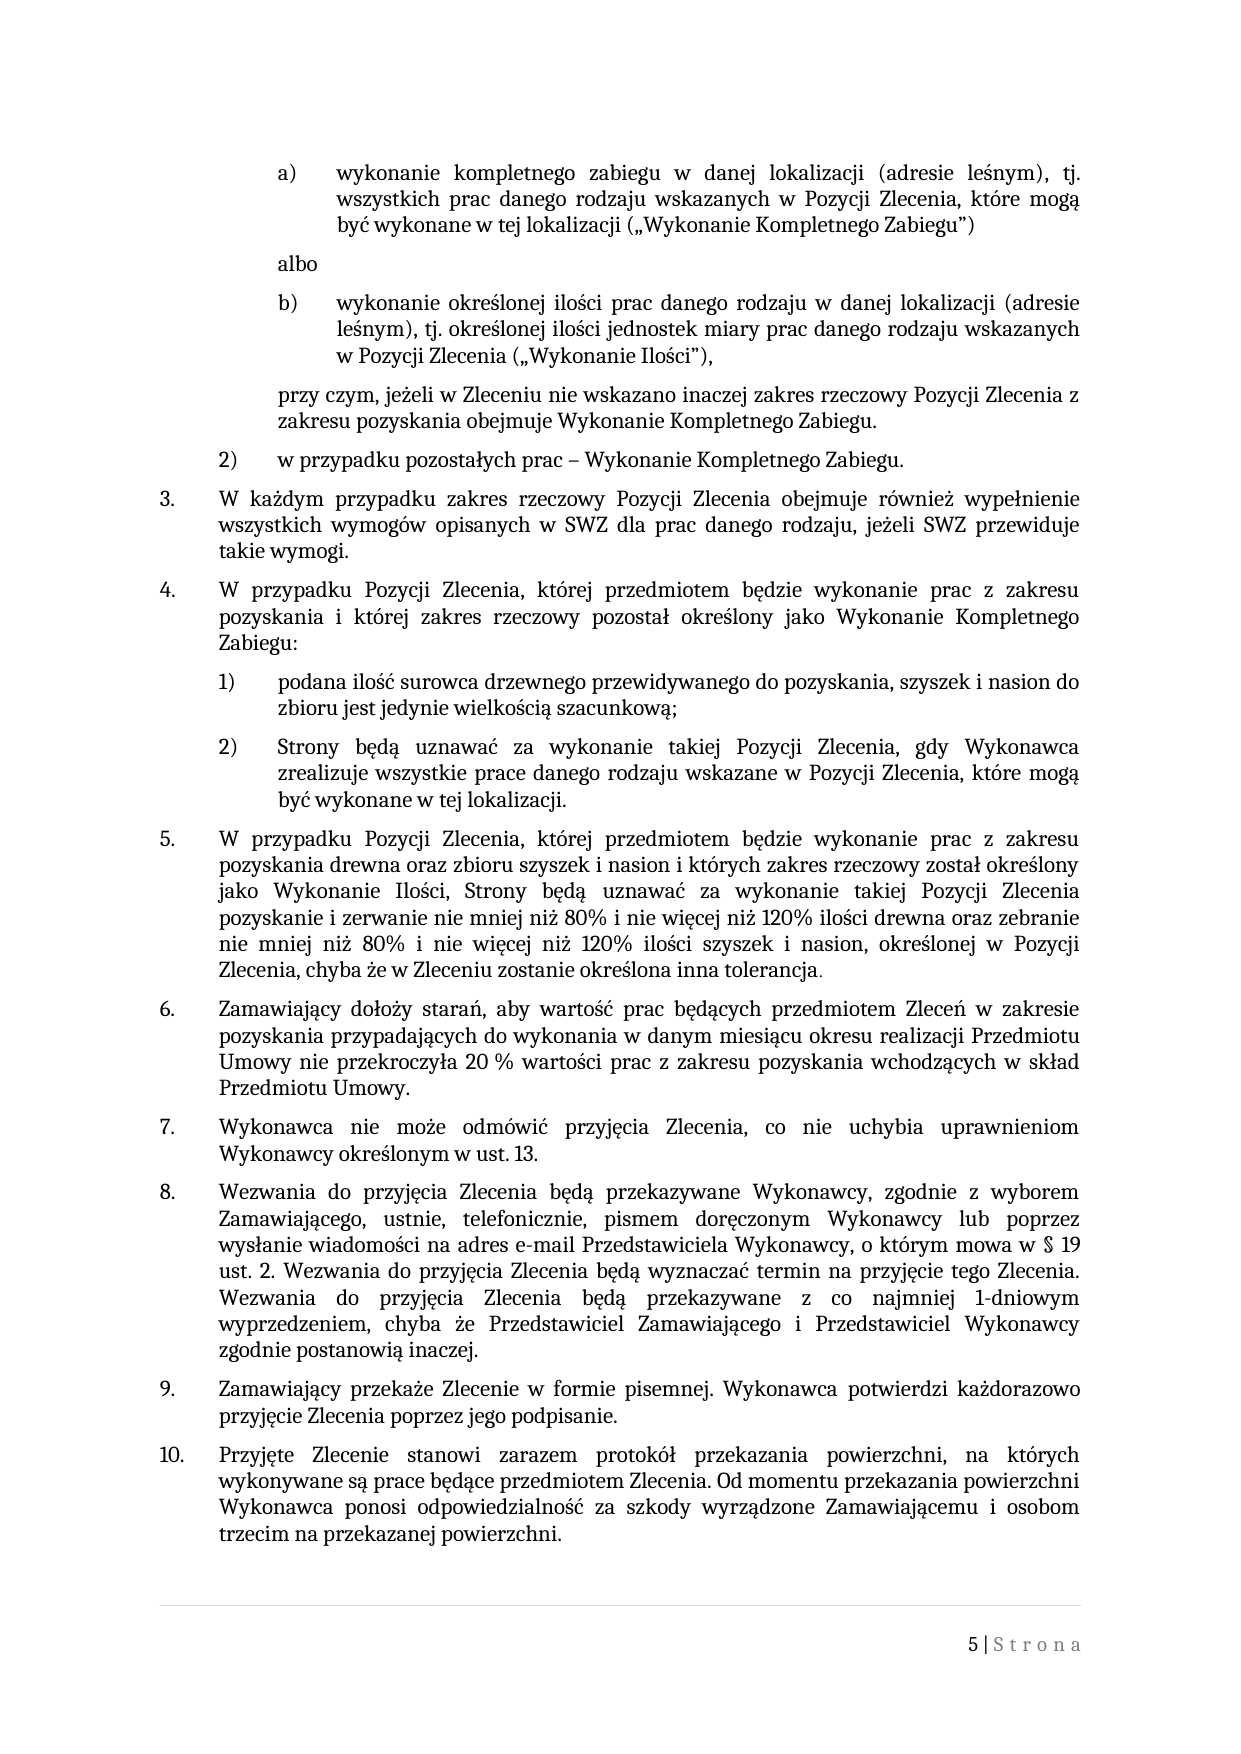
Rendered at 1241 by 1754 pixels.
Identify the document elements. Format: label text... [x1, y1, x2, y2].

list W każdym przypadku zakres rzeczowy Pozycji Zlecenia obejmuje również wypełnienie wszystkich wymogów opisanych w SWZ dla prac danego rodzaju, jeżeli SWZ przewiduje takie wymogi. [159, 486, 1081, 564]
list Wykonawca nie może odmówić przyjęcia Zlecenia, co nie uchybia uprawnieniom Wykonawcy określonym w ust. 13. [159, 1114, 1081, 1167]
list podana ilość surowca drzewnego przewidywanego do pozyskania, szyszek i nasion do zbioru jest jedynie wielkością szacunkową; [218, 669, 1081, 721]
list Zamawiający dołoży starań, aby wartość prac będących przedmiotem Zleceń w zakresie pozyskania przypadających do wykonania w danym miesiącu okresu realizacji Przedmiotu Umowy nie przekroczyła 20 % wartości prac z zakresu pozyskania wchodzących w skład Przedmiotu Umowy. [159, 996, 1081, 1101]
list Zamawiający przekaże Zlecenie w formie pisemnej. Wykonawca potwierdzi każdorazowo przyjęcie Zlecenia poprzez jego podpisanie. [159, 1376, 1081, 1429]
list wykonanie określonej ilości prac danego rodzaju w danej lokalizacji (adresie leśnym), tj. określonej ilości jednostek miary prac danego rodzaju wskazanych w Pozycji Zlecenia („Wykonanie Ilości”), [278, 290, 1081, 369]
list W przypadku Pozycji Zlecenia, której przedmiotem będzie wykonanie prac z zakresu pozyskania drewna oraz zbioru szyszek i nasion i których zakres rzeczowy został określony jako Wykonanie Ilości, Strony będą uznawać za wykonanie takiej Pozycji Zlecenia pozyskanie i zerwanie nie mniej niż 80% i nie więcej niż 120% ilości drewna oraz zebranie nie mniej niż 80% i nie więcej niż 120% ilości szyszek i nasion, określonej w Pozycji Zlecenia, chyba że w Zleceniu zostanie określona inna tolerancja. [159, 825, 1081, 983]
list Przyjęte Zlecenie stanowi zarazem protokół przekazania powierzchni, na których wykonywane są prace będące przedmiotem Zlecenia. Od momentu przekazania powierzchni Wykonawca ponosi odpowiedzialność za szkody wyrządzone Zamawiającemu i osobom trzecim na przekazanej powierzchni. [159, 1441, 1081, 1547]
text albo [278, 251, 1081, 277]
list W przypadku Pozycji Zlecenia, której przedmiotem będzie wykonanie prac z zakresu pozyskania i której zakres rzeczowy pozostał określony jako Wykonanie Kompletnego Zabiegu: [159, 577, 1081, 656]
list Wezwania do przyjęcia Zlecenia będą przekazywane Wykonawcy, zgodnie z wyborem Zamawiającego, ustnie, telefonicznie, pismem doręczonym Wykonawcy lub poprzez wysłanie wiadomości na adres e-mail Przedstawiciela Wykonawcy, o którym mowa w § 19 ust. 2. Wezwania do przyjęcia Zlecenia będą wyznaczać termin na przyjęcie tego Zlecenia. Wezwania do przyjęcia Zlecenia będą przekazywane z co najmniej 1-dniowym wyprzedzeniem, chyba że Przedstawiciel Zamawiającego i Przedstawiciel Wykonawcy zgodnie postanowią inaczej. [159, 1179, 1081, 1364]
text przy czym, jeżeli w Zleceniu nie wskazano inaczej zakres rzeczowy Pozycji Zlecenia z zakresu pozyskania obejmuje Wykonanie Kompletnego Zabiegu. [278, 381, 1081, 434]
list Strony będą uznawać za wykonanie takiej Pozycji Zlecenia, gdy Wykonawca zrealizuje wszystkie prace danego rodzaju wskazane w Pozycji Zlecenia, które mogą być wykonane w tej lokalizacji. [218, 734, 1081, 813]
list w przypadku pozostałych prac – Wykonanie Kompletnego Zabiegu. [218, 447, 1081, 473]
list wykonanie kompletnego zabiegu w danej lokalizacji (adresie leśnym), tj. wszystkich prac danego rodzaju wskazanych w Pozycji Zlecenia, które mogą być wykonane w tej lokalizacji („Wykonanie Kompletnego Zabiegu”) [278, 159, 1081, 238]
